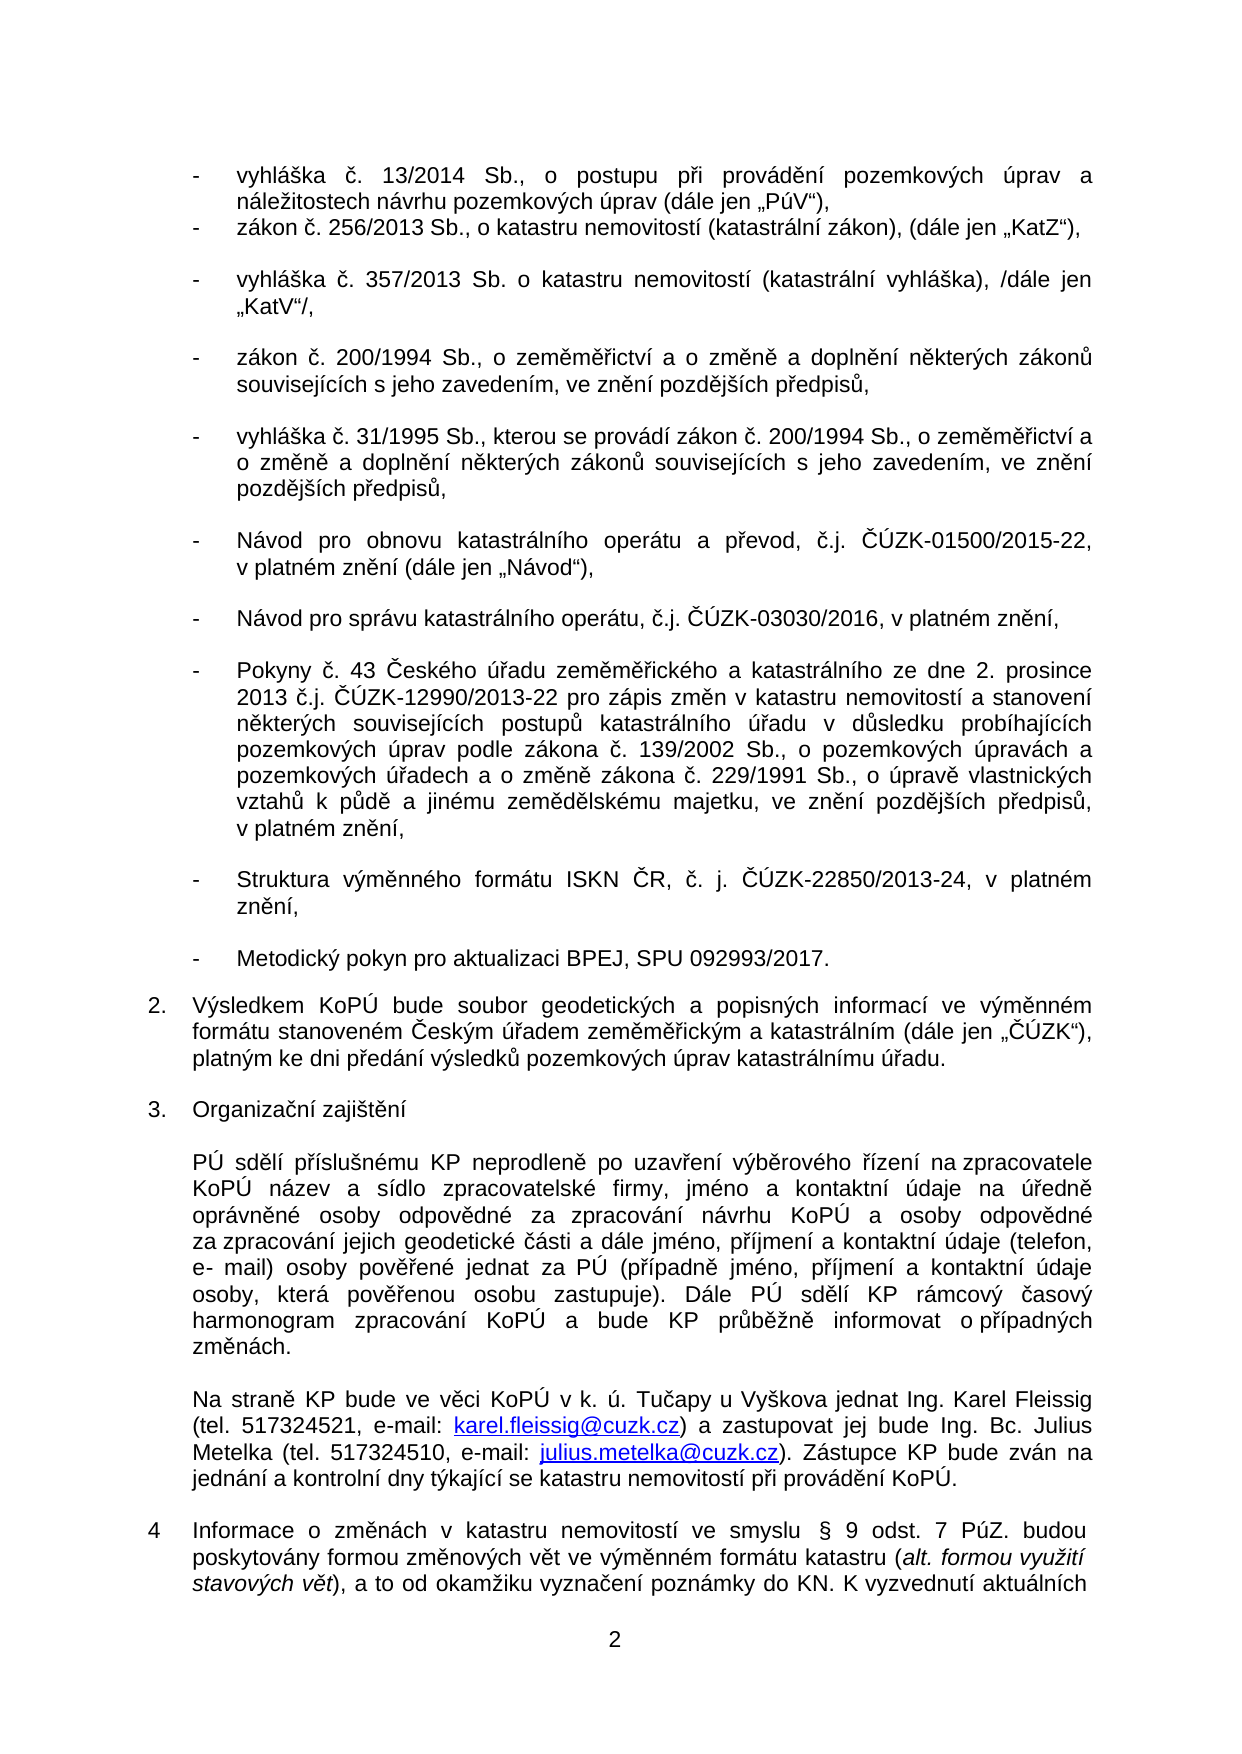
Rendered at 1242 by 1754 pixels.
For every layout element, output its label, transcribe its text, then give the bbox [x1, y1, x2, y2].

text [148, 1518, 1087, 1597]
text - Návod pro správu katastrálního operátu, č.j. ČÚZK-03030/2016, v platném znění, [192, 606, 1093, 632]
text - vyhláška č. 13/2014 Sb., o postupu při provádění pozemkových úprav a náležitostech návrhu pozemkových úprav (dále jen „PúV“), [192, 162, 1093, 215]
text PÚ sdělí příslušnému KP neprodleně po uzavření výběrového řízení na zpracovatele KoPÚ název a sídlo zpracovatelské firmy, jméno a kontaktní údaje na úředně oprávněné osoby odpovědné za zpracování návrhu KoPÚ a osoby odpovědné za zpracování jejich geodetické části a dále jméno, příjmení a kontaktní údaje (telefon, e- mail) osoby pověřené jednat za PÚ (případně jméno, příjmení a kontaktní údaje osoby, která pověřenou osobu zastupuje). Dále PÚ sdělí KP rámcový časový harmonogram zpracování KoPÚ a bude KP průběžně informovat o případných změnách. [192, 1149, 1093, 1360]
text 2. Výsledkem KoPÚ bude soubor geodetických a popisných informací ve výměnném formátu stanoveném Českým úřadem zeměměřickým a katastrálním (dále jen „ČÚZK“), platným ke dni předání výsledků pozemkových úprav katastrálnímu úřadu. [148, 992, 1093, 1071]
text - vyhláška č. 357/2013 Sb. o katastru nemovitostí (katastrální vyhláška), /dále jen „KatV“/, [192, 267, 1093, 319]
text - Návod pro obnovu katastrálního operátu a převod, č.j. ČÚZK-01500/2015-22, v platném znění (dále jen „Návod“), [192, 528, 1093, 580]
text - zákon č. 256/2013 Sb., o katastru nemovitostí (katastrální zákon), (dále jen „KatZ“), [192, 215, 1093, 241]
text - Metodický pokyn pro aktualizaci BPEJ, SPU 092993/2017. [192, 945, 1093, 971]
text 3. Organizační zajištění [148, 1096, 1093, 1122]
text - Struktura výměnného formátu ISKN ČR, č. j. ČÚZK-22850/2013-24, v platném znění, [192, 867, 1093, 919]
text Na straně KP bude ve věci KoPÚ v k. ú. Tučapy u Vyškova jednat Ing. Karel Fleissig (tel. 517324521, e-mail: karel.fleissig@cuzk.cz) a zastupovat jej bude Ing. Bc. Julius Metelka (tel. 517324510, e-mail: julius.metelka@cuzk.cz). Zástupce KP bude zván na jednání a kontrolní dny týkající se katastru nemovitostí při provádění KoPÚ. [192, 1386, 1093, 1491]
text - zákon č. 200/1994 Sb., o zeměměřictví a o změně a doplnění některých zákonů souvisejících s jeho zavedením, ve znění pozdějších předpisů, [192, 345, 1093, 397]
text - vyhláška č. 31/1995 Sb., kterou se provádí zákon č. 200/1994 Sb., o zeměměřictví a o změně a doplnění některých zákonů souvisejících s jeho zavedením, ve znění pozdějších předpisů, [192, 423, 1093, 502]
text - Pokyny č. 43 Českého úřadu zeměměřického a katastrálního ze dne 2. prosince 2013 č.j. ČÚZK-12990/2013-22 pro zápis změn v katastru nemovitostí a stanovení některých souvisejících postupů katastrálního úřadu v důsledku probíhajících pozemkových úprav podle zákona č. 139/2002 Sb., o pozemkových úpravách a pozemkových úřadech a o změně zákona č. 229/1991 Sb., o úpravě vlastnických vztahů k půdě a jinému zemědělskému majetku, ve znění pozdějších předpisů, v platném znění, [192, 658, 1093, 841]
